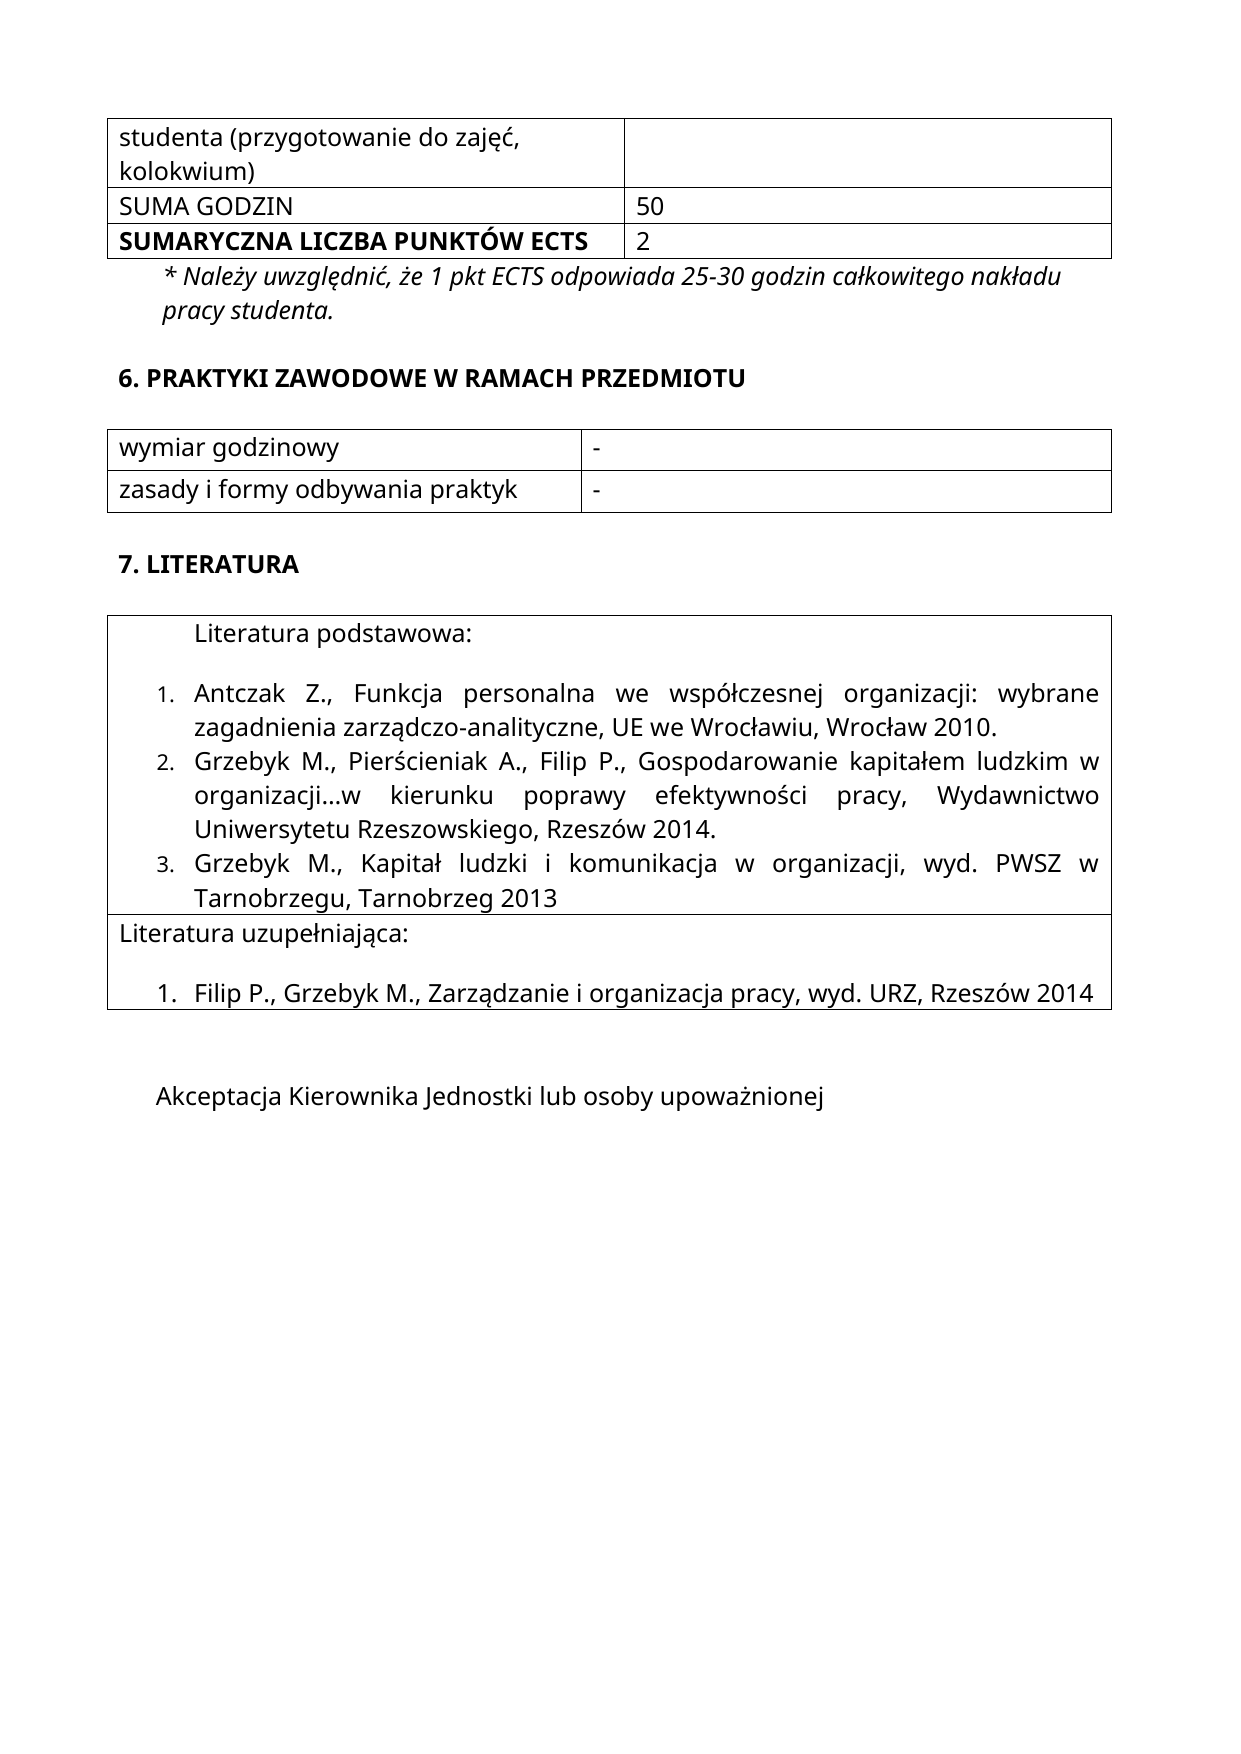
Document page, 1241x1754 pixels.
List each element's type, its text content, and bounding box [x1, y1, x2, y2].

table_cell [108, 119, 624, 187]
text 6. PRAKTYKI ZAWODOWE W RAMACH PRZEDMIOTU [118, 361, 1122, 395]
table_cell - [582, 471, 1111, 512]
table_cell SUMA GODZIN [108, 188, 624, 222]
table_cell SUMARYCZNA LICZBA PUNKTÓW ECTS [108, 224, 624, 257]
text * Należy uwzględnić, że 1 pkt ECTS odpowiada 25-30 godzin całkowitego nakładu pracy studenta. [162, 258, 1122, 327]
table_cell 50 [625, 188, 1111, 222]
text 7. LITERATURA [118, 547, 1122, 581]
table_cell Literatura uzupełniająca: Filip P., Grzebyk M., Zarządzanie i organizacja pracy, wyd. URZ, Rzeszów 2014 [108, 915, 1111, 1009]
table_cell zasady i formy odbywania praktyk [108, 471, 581, 512]
table_cell 2 [625, 224, 1111, 257]
table_header - [582, 430, 1111, 470]
text Akceptacja Kierownika Jednostki lub osoby upoważnionej [156, 1078, 1122, 1113]
table_cell 31 [625, 119, 1111, 187]
table_header wymiar godzinowy [108, 430, 581, 470]
table_header Literatura podstawowa: Antczak Z., Funkcja personalna we współczesnej organizacji: wybrane zagadnienia zarządczo-analityczne, UE we Wrocławiu, Wrocław 2010. Grzebyk M., Pierścieniak A., Filip P., Gospodarowanie kapitałem ludzkim w organizacji…w kierunku poprawy efektywności pracy, Wydawnictwo Uniwersytetu Rzeszowskiego, Rzeszów 2014. Grzebyk M., Kapitał ludzki i komunikacja w organizacji, wyd. PWSZ w Tarnobrzegu, Tarnobrzeg 2013 [108, 616, 1111, 914]
